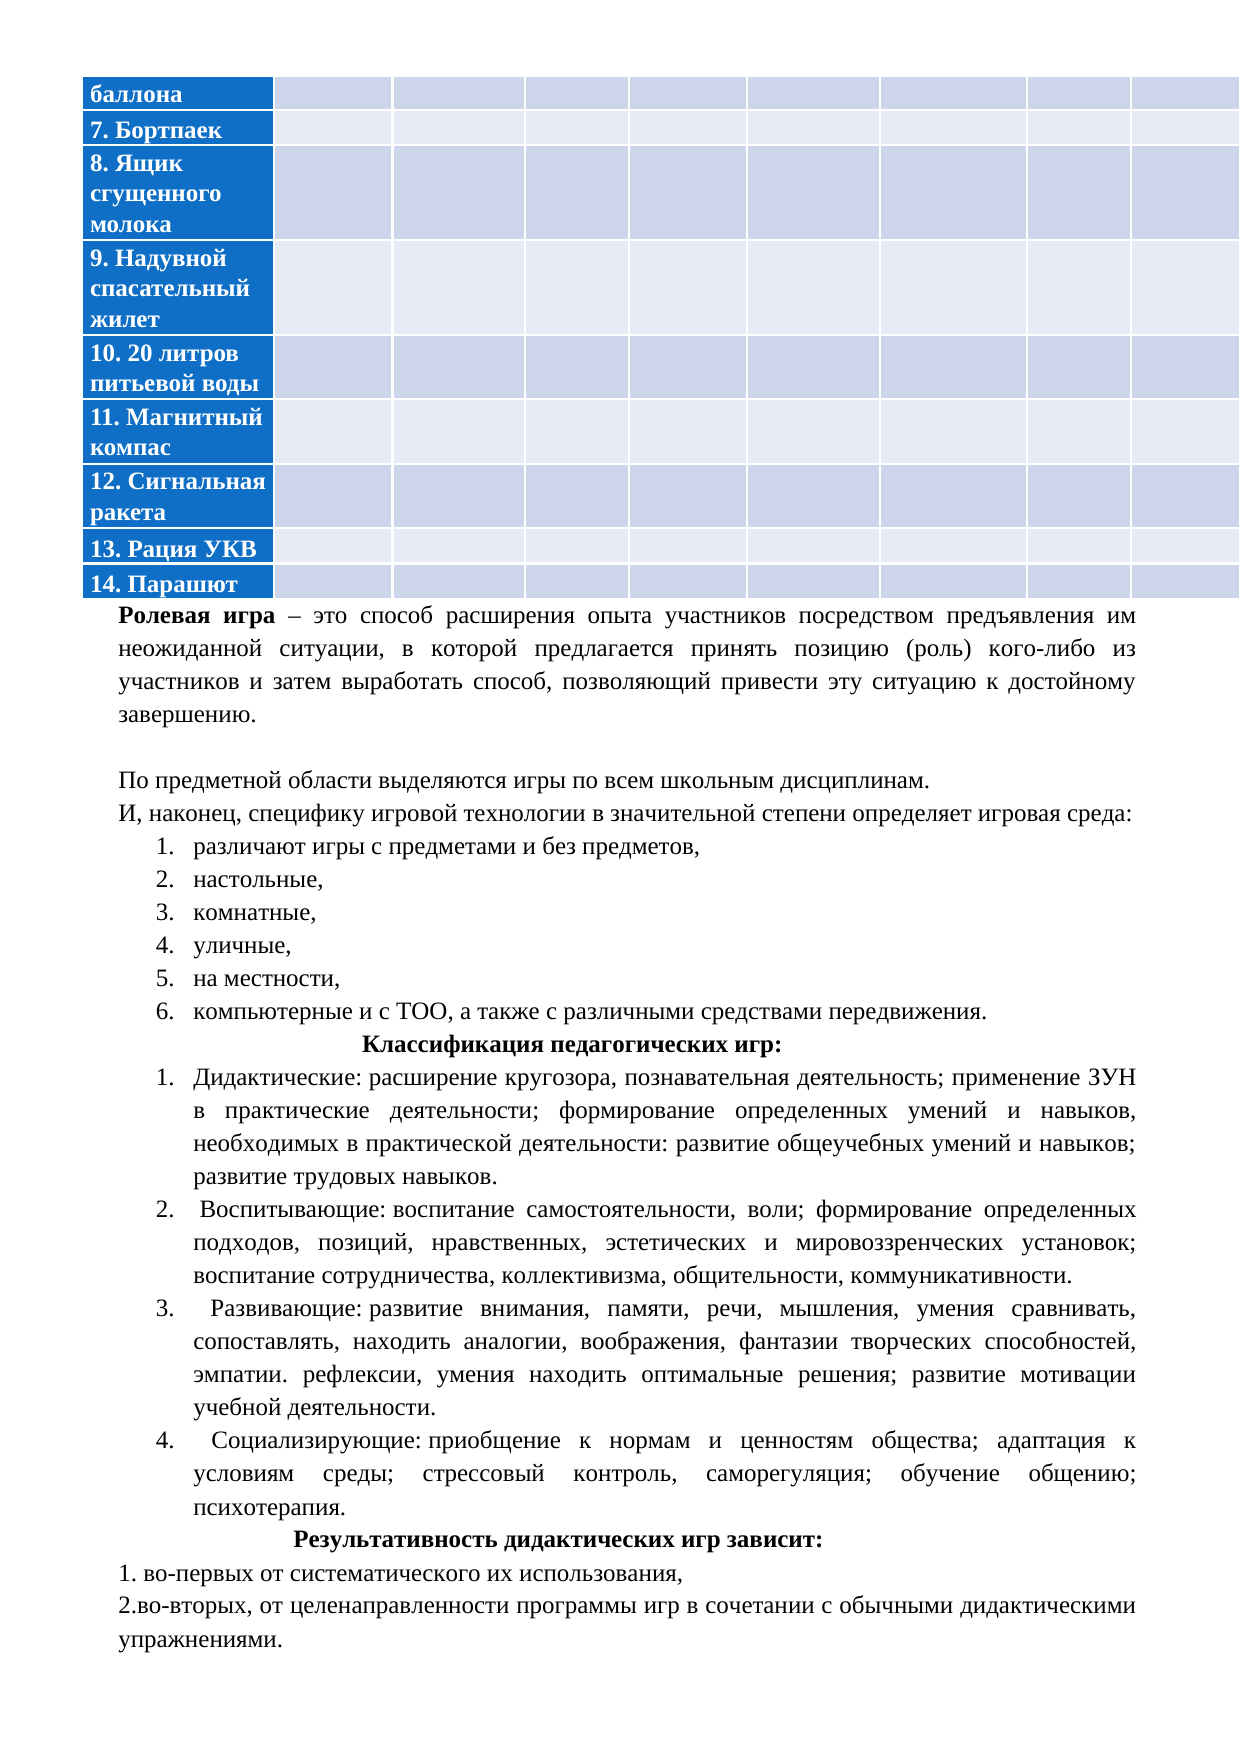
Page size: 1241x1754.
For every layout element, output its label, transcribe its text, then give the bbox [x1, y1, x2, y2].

table_cell [1028, 77, 1130, 109]
list настольные, [156, 864, 1137, 893]
table_cell [748, 465, 879, 527]
table_cell 8. Ящик сгущенного молока [83, 146, 273, 239]
table_cell [394, 241, 524, 334]
table_cell [1028, 465, 1130, 527]
table_cell [275, 565, 391, 598]
table_cell [630, 400, 746, 463]
table_cell [748, 400, 879, 463]
table_cell [881, 241, 1026, 334]
table_cell [748, 565, 879, 598]
table_cell [394, 400, 524, 463]
table_cell [748, 529, 879, 562]
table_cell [83, 77, 273, 109]
table_cell [526, 465, 628, 527]
table_cell [1132, 400, 1239, 463]
table_cell [748, 241, 879, 334]
table_cell [881, 111, 1026, 144]
text По предметной области выделяются игры по всем школьным дисциплинам. [118, 765, 1137, 794]
table_cell [1132, 146, 1239, 239]
table_cell [1132, 529, 1239, 562]
table_cell [630, 77, 746, 109]
table_cell 14. Парашют [83, 565, 273, 598]
table_cell [1028, 336, 1130, 398]
table_cell [1028, 146, 1130, 239]
table_cell [748, 77, 879, 109]
table_cell [630, 111, 746, 144]
table_cell [275, 336, 391, 398]
table_cell [1132, 241, 1239, 334]
table_cell [275, 77, 391, 109]
table_cell 13. Рация УКВ [83, 529, 273, 562]
list на местности, [156, 963, 1137, 992]
table_cell [1132, 111, 1239, 144]
table_cell [394, 465, 524, 527]
table_cell [881, 465, 1026, 527]
table_cell [881, 77, 1026, 109]
text Результативность дидактических игр зависит: [118, 1524, 1137, 1553]
table_cell [1132, 565, 1239, 598]
table_cell 12. Сигнальная ракета [83, 465, 273, 527]
text Ролевая игра – это способ расширения опыта участников посредством предъявления им неожиданной ситуации, в которой предлагается принять позицию (роль) кого-либо из участников и затем выработать способ, позволяющий привести эту ситуацию к достойному завершению. [118, 600, 1137, 728]
table_cell 10. 20 литров питьевой воды [83, 336, 273, 398]
table_cell [526, 111, 628, 144]
table_cell [526, 400, 628, 463]
table_cell [275, 529, 391, 562]
table_cell [1132, 77, 1239, 109]
table_cell [275, 400, 391, 463]
list Воспитывающие: воспитание самостоятельности, воли; формирование определенных подходов, позиций, нравственных, эстетических и мировоззренческих установок; воспитание сотрудничества, коллективизма, общительности, коммуникативности. [156, 1194, 1137, 1289]
text 1. во-первых от систематического их использования, [118, 1558, 1137, 1586]
table_cell [1132, 336, 1239, 398]
list Дидактические: расширение кругозора, познавательная деятельность; применение ЗУН в практические деятельности; формирование определенных умений и навыков, необходимых в практической деятельности: развитие общеучебных умений и навыков; развитие трудовых навыков. [156, 1062, 1137, 1190]
table_cell [1028, 565, 1130, 598]
list комнатные, [156, 897, 1137, 926]
table_cell [275, 241, 391, 334]
table_cell [526, 336, 628, 398]
list компьютерные и с ТОО, а также с различными средствами передвижения. [156, 996, 1137, 1025]
table_cell [881, 565, 1026, 598]
table_cell [526, 146, 628, 239]
table_cell [526, 241, 628, 334]
list уличные, [156, 930, 1137, 959]
table_cell [526, 77, 628, 109]
table_cell [275, 111, 391, 144]
text 2.во-вторых, от целенаправленности программы игр в сочетании с обычными дидактическими упражнениями. [118, 1591, 1137, 1652]
table_cell 7. Бортпаек [83, 111, 273, 144]
table_cell [394, 146, 524, 239]
table_cell [1028, 111, 1130, 144]
table_cell [1132, 465, 1239, 527]
list Социализирующие: приобщение к нормам и ценностям общества; адаптация к условиям среды; стрессовый контроль, саморегуляция; обучение общению; психотерапия. [156, 1426, 1137, 1520]
table_cell [526, 529, 628, 562]
text Классификация педагогических игр: [118, 1029, 1137, 1058]
table_cell [394, 565, 524, 598]
table_cell [881, 400, 1026, 463]
table_cell [881, 146, 1026, 239]
table_cell [1028, 400, 1130, 463]
table_cell [1028, 529, 1130, 562]
table_cell [394, 336, 524, 398]
table_cell 11. Магнитный компас [83, 400, 273, 463]
table_cell [394, 77, 524, 109]
table_cell [275, 465, 391, 527]
table_cell [630, 529, 746, 562]
list Развивающие: развитие внимания, памяти, речи, мышления, умения сравнивать, сопоставлять, находить аналогии, воображения, фантазии творческих способностей, эмпатии. рефлексии, умения находить оптимальные решения; развитие мотивации учебной деятельности. [156, 1293, 1137, 1421]
table_cell [630, 146, 746, 239]
table_cell [394, 529, 524, 562]
table_cell [748, 146, 879, 239]
text И, наконец, специфику игровой технологии в значительной степени определяет игровая среда: [118, 798, 1137, 827]
list различают игры с предметами и без предметов, [156, 831, 1137, 860]
table_cell [630, 565, 746, 598]
table_cell [881, 336, 1026, 398]
table_cell 9. Надувной спасательный жилет [83, 241, 273, 334]
table_cell [526, 565, 628, 598]
table_cell [275, 146, 391, 239]
table_cell [748, 111, 879, 144]
table_cell [748, 336, 879, 398]
table_cell [881, 529, 1026, 562]
table_cell [394, 111, 524, 144]
table_cell [630, 465, 746, 527]
table_cell [630, 336, 746, 398]
table_cell [630, 241, 746, 334]
table_cell [1028, 241, 1130, 334]
